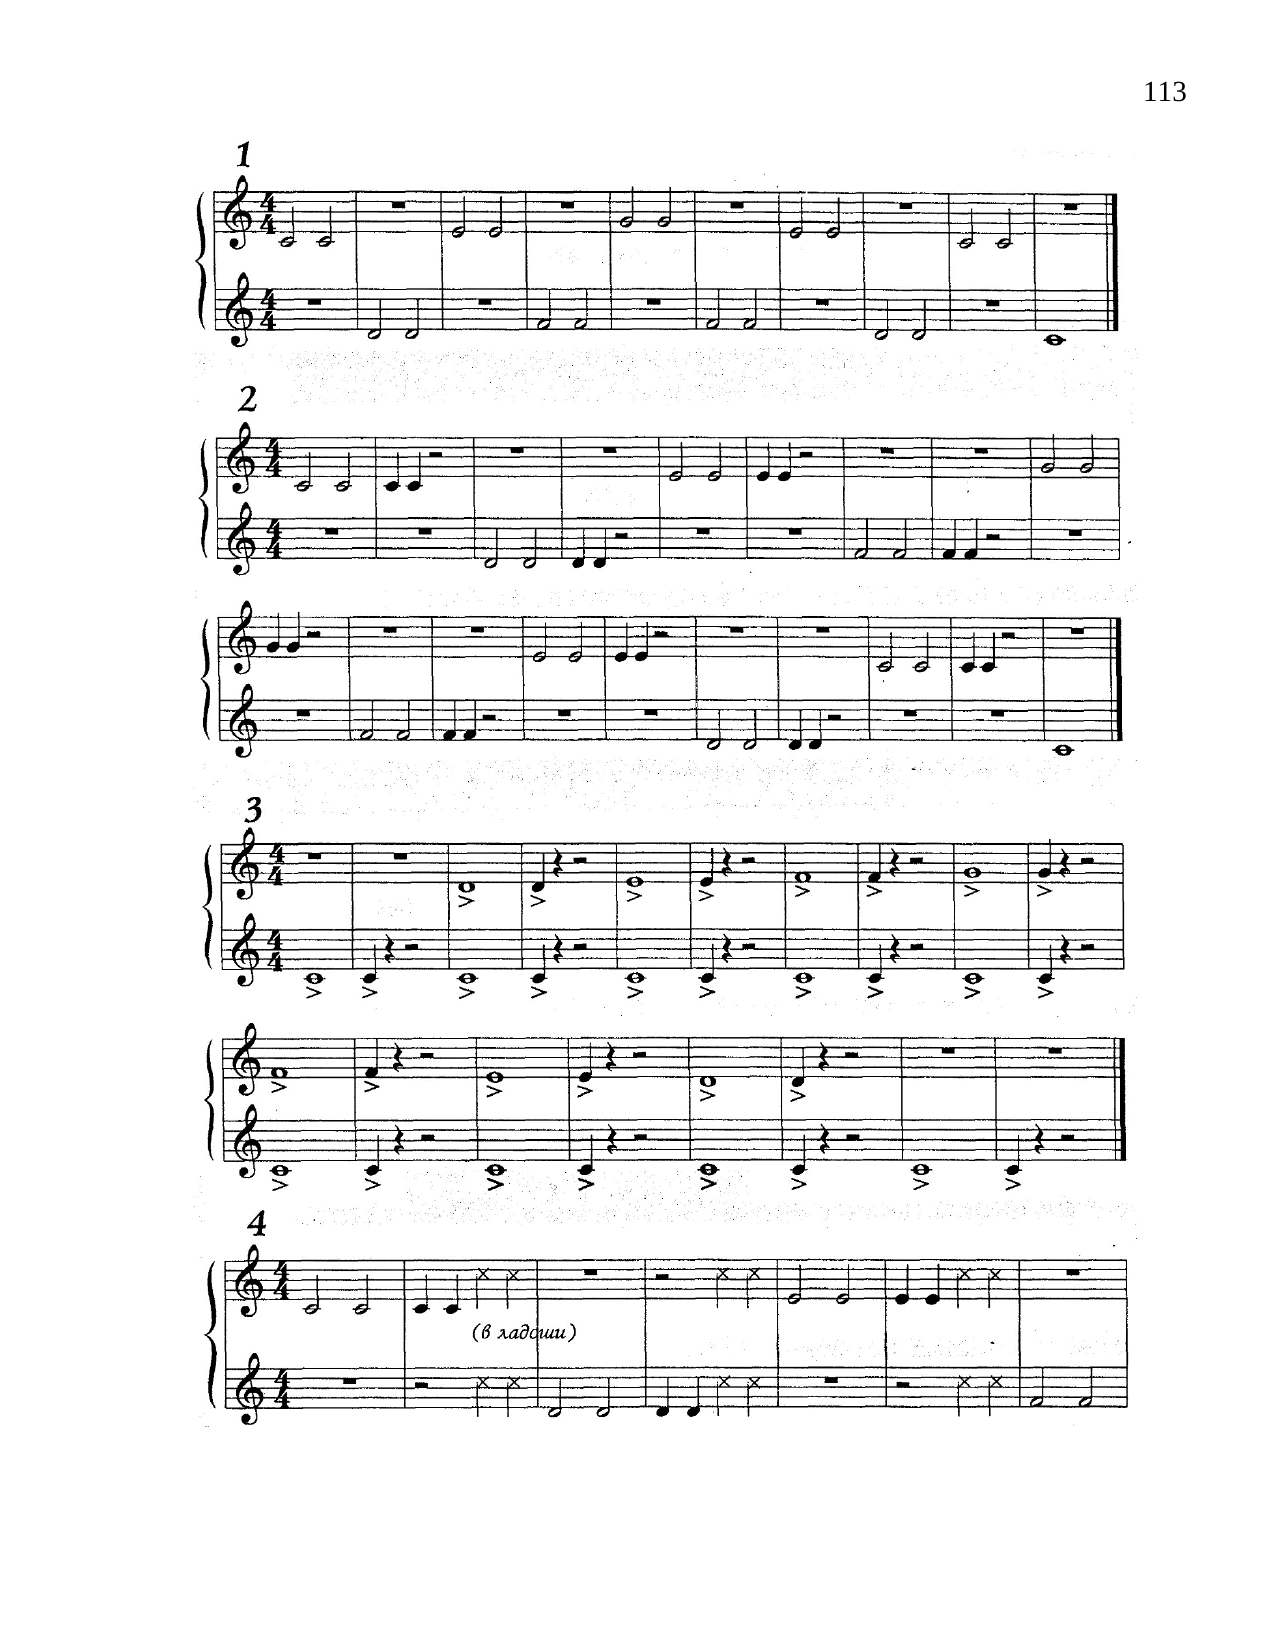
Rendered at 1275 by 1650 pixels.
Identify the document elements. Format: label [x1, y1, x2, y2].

picture [177, 140, 1150, 1450]
